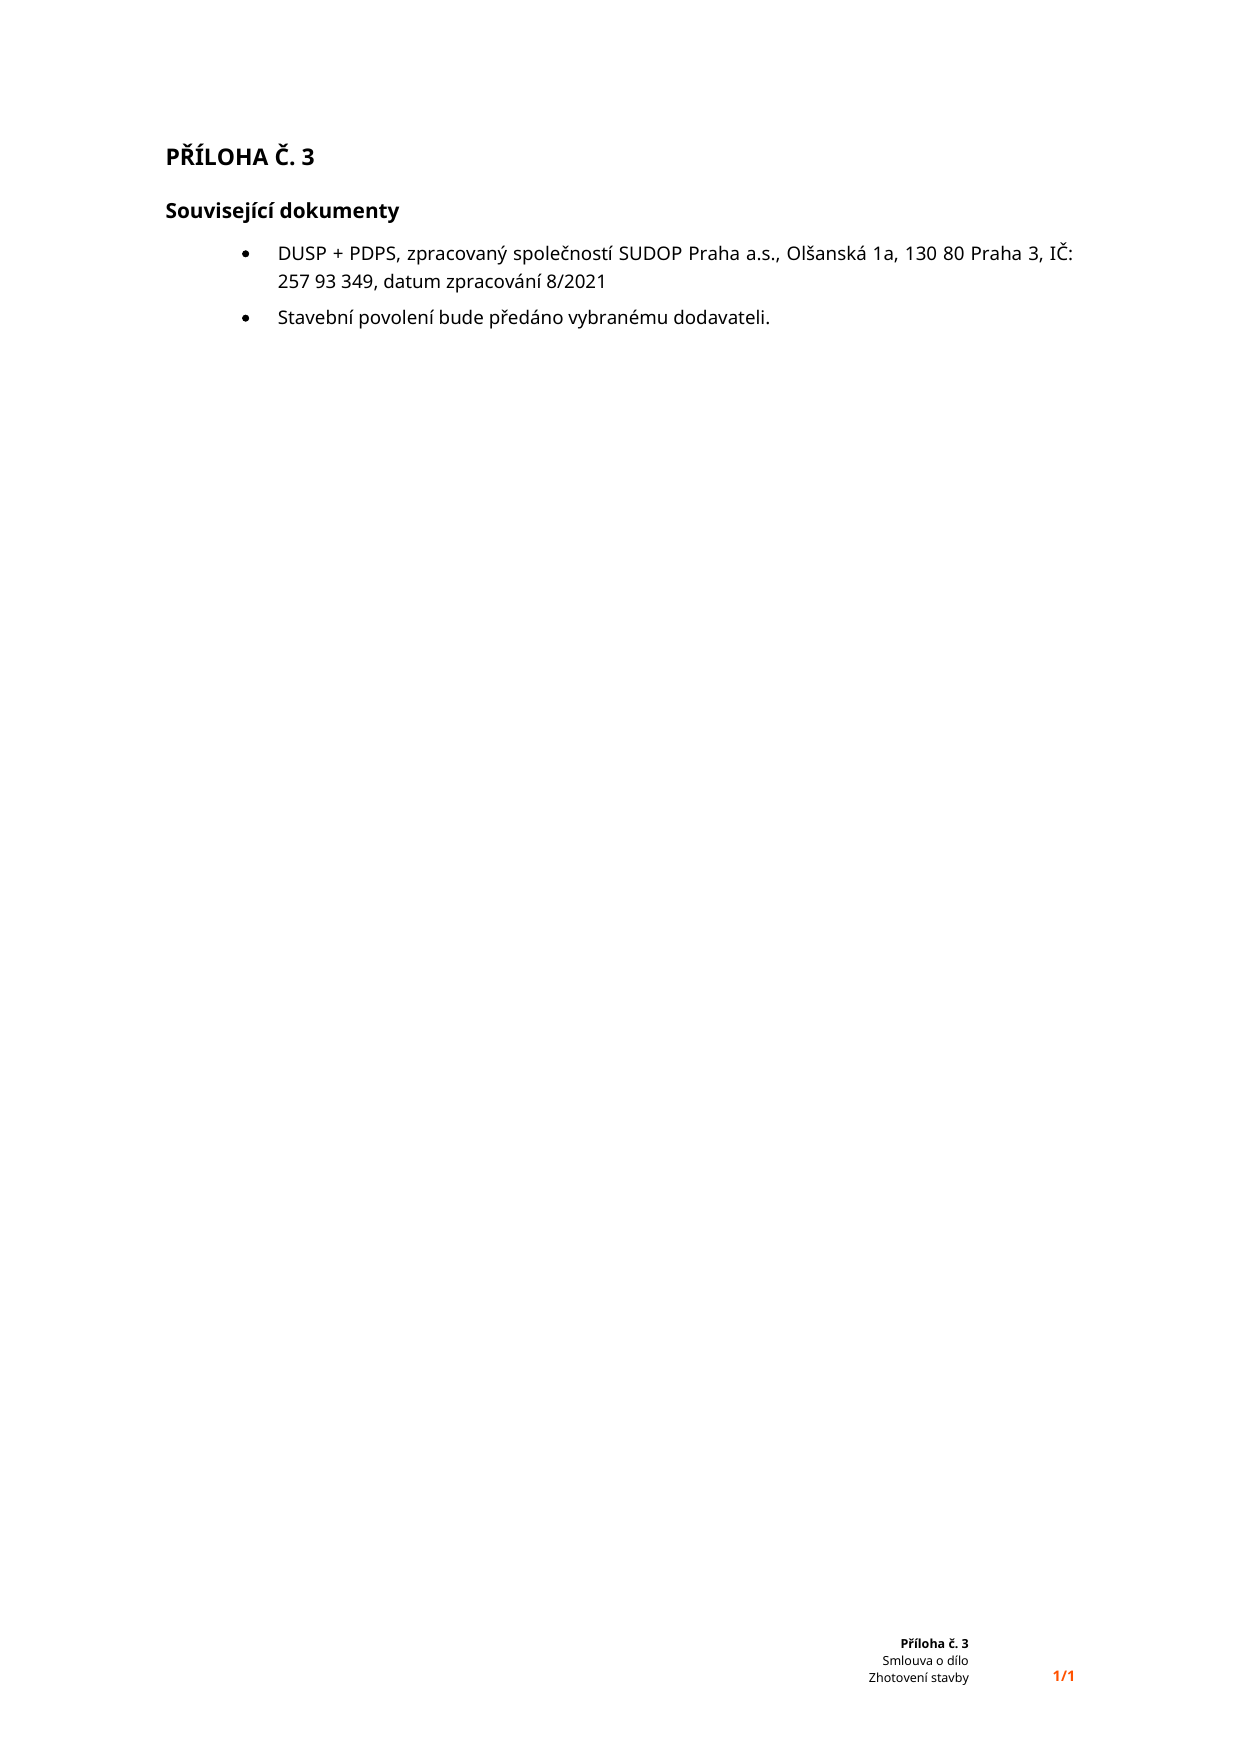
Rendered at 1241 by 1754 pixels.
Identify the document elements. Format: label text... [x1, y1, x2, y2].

text DUSP + PDPS, zpracovaný společností SUDOP Praha a.s., Olšanská 1a, 130 80 Praha 3, IČ: 257 93 349, datum zpracování 8/2021 [242, 240, 1075, 294]
text Stavební povolení bude předáno vybranému dodavateli. [242, 305, 1075, 330]
text Příloha č. 3 [165, 141, 1075, 173]
text Související dokumenty [165, 197, 1075, 225]
